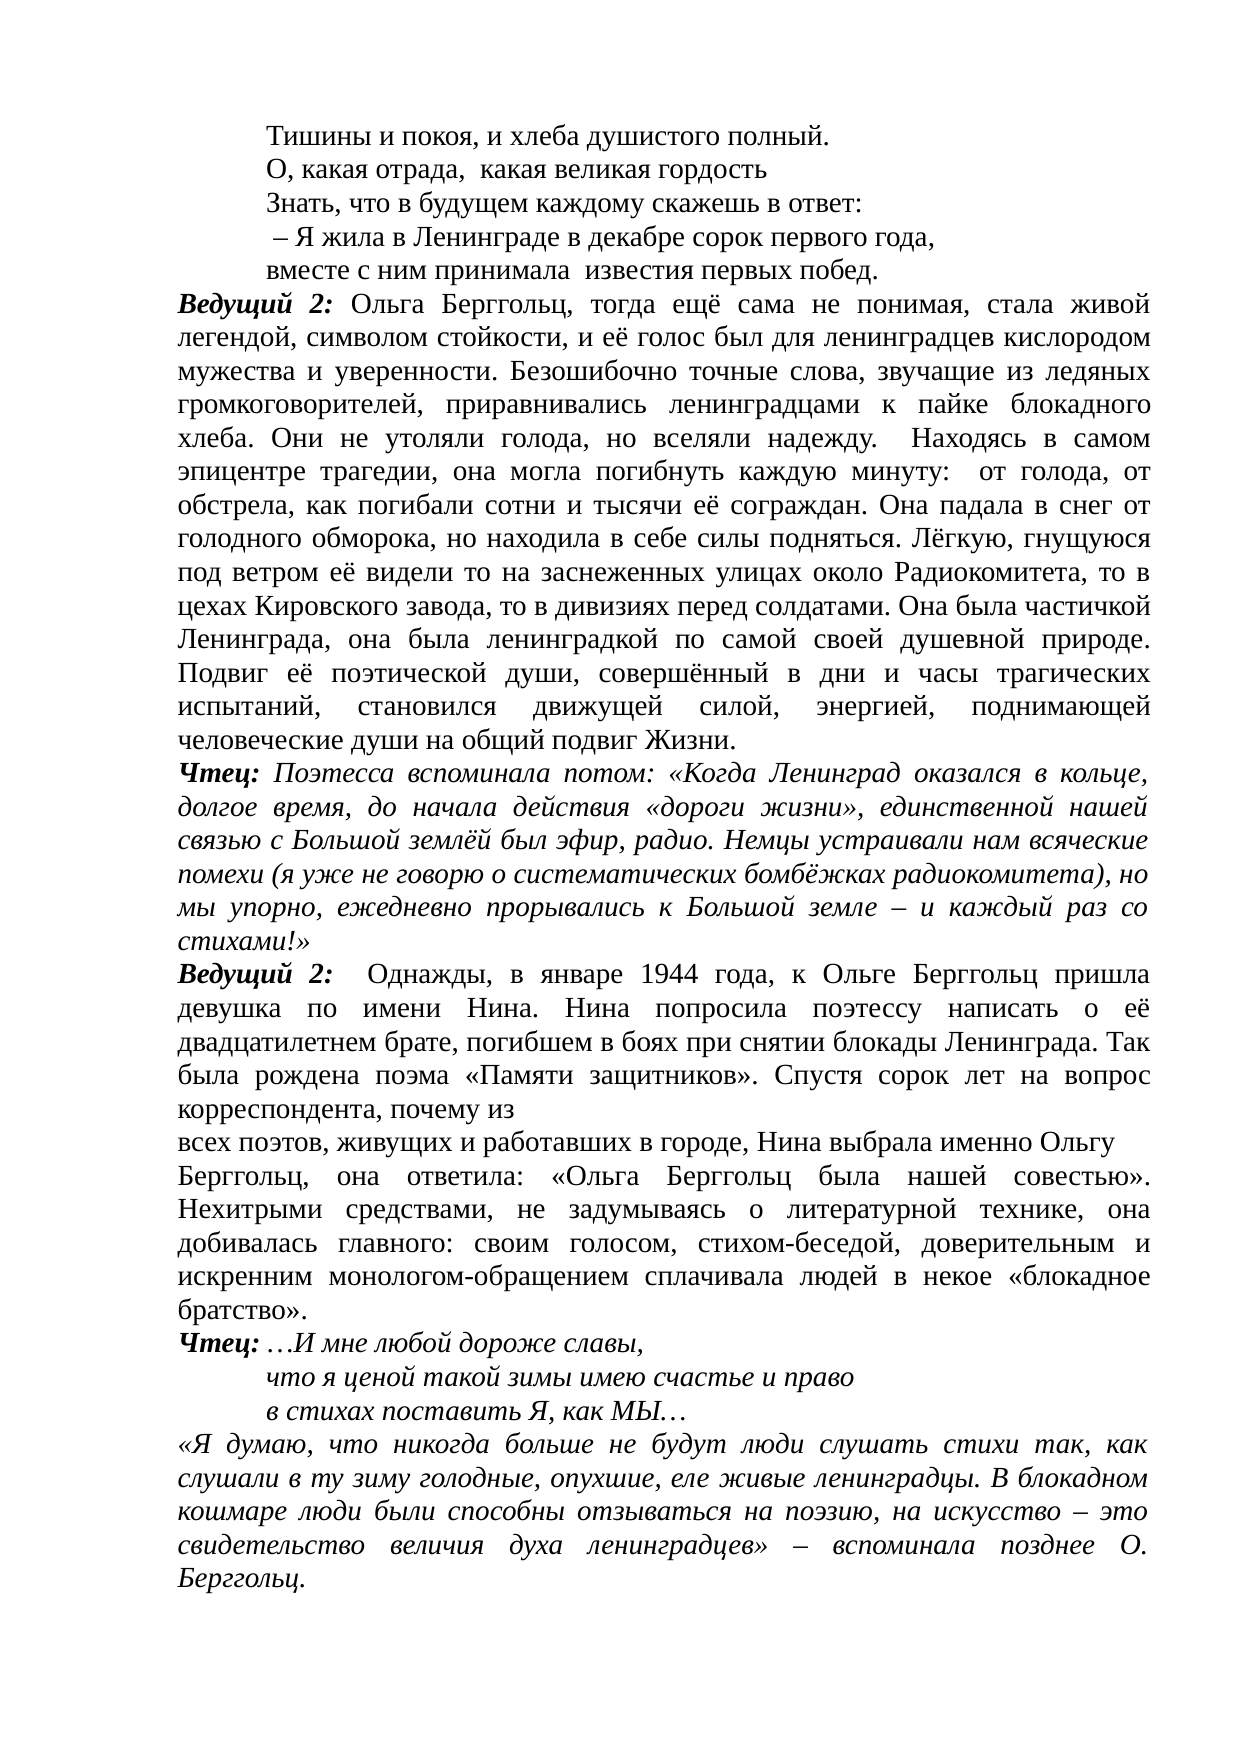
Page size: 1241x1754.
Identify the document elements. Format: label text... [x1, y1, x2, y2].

text Знать, что в будущем каждому скажешь в ответ: [266, 185, 1152, 219]
text Ведущий 2: Ольга Берггольц, тогда ещё сама не понимая, стала живой легендой, символом стойкости, и её голос был для ленинградцев кислородом мужества и уверенности. Безошибочно точные слова, звучащие из ледяных громкоговорителей, приравнивались ленинградцами к пайке блокадного хлеба. Они не утоляли голода, но вселяли надежду. Находясь в самом эпицентре трагедии, она могла погибнуть каждую минуту: от голода, от обстрела, как погибали сотни и тысячи её сограждан. Она падала в снег от голодного обморока, но находила в себе силы подняться. Лёгкую, гнущуюся под ветром её видели то на заснеженных улицах около Радиокомитета, то в цехах Кировского завода, то в дивизиях перед солдатами. Она была частичкой Ленинграда, она была ленинградкой по самой своей душевной природе. Подвиг её поэтической души, совершённый в дни и часы трагических испытаний, становился движущей силой, энергией, поднимающей человеческие души на общий подвиг Жизни. [177, 286, 1152, 755]
text что я ценой такой зимы имею счастье и право [266, 1359, 1152, 1393]
text Ведущий 2: Однажды, в январе 1944 года, к Ольге Берггольц пришла девушка по имени Нина. Нина попросила поэтессу написать о её двадцатилетнем брате, погибшем в боях при снятии блокады Ленинграда. Так была рождена поэма «Памяти защитников». Спустя сорок лет на вопрос корреспондента, почему из [177, 957, 1152, 1124]
text вместе с ним принимала известия первых побед. [266, 252, 1152, 286]
text всех поэтов, живущих и работавших в городе, Нина выбрала именно Ольгу [177, 1124, 1152, 1158]
text Тишины и покоя, и хлеба душистого полный. [266, 118, 1152, 152]
text Берггольц, она ответила: «Ольга Берггольц была нашей совестью». Нехитрыми средствами, не задумываясь о литературной технике, она добивалась главного: своим голосом, стихом-беседой, доверительным и искренним монологом-обращением сплачивала людей в некое «блокадное братство». [177, 1158, 1152, 1326]
text Чтец: Поэтесса вспоминала потом: «Когда Ленинград оказался в кольце, долгое время, до начала действия «дороги жизни», единственной нашей связью с Большой землёй был эфир, радио. Немцы устраивали нам всяческие помехи (я уже не говорю о систематических бомбёжках радиокомитета), но мы упорно, ежедневно прорывались к Большой земле – и каждый раз со стихами!» [177, 755, 1152, 957]
text Чтец: …И мне любой дороже славы, [177, 1326, 1152, 1359]
text «Я думаю, что никогда больше не будут люди слушать стихи так, как слушали в ту зиму голодные, опухшие, еле живые ленинградцы. В блокадном кошмаре люди были способны отзываться на поэзию, на искусство – это свидетельство величия духа ленинградцев» – вспоминала позднее О. Берггольц. [177, 1426, 1152, 1594]
text в стихах поставить Я, как МЫ… [266, 1393, 1152, 1426]
text – Я жила в Ленинграде в декабре сорок первого года, [266, 219, 1152, 252]
text О, какая отрада, какая великая гордость [266, 152, 1152, 185]
